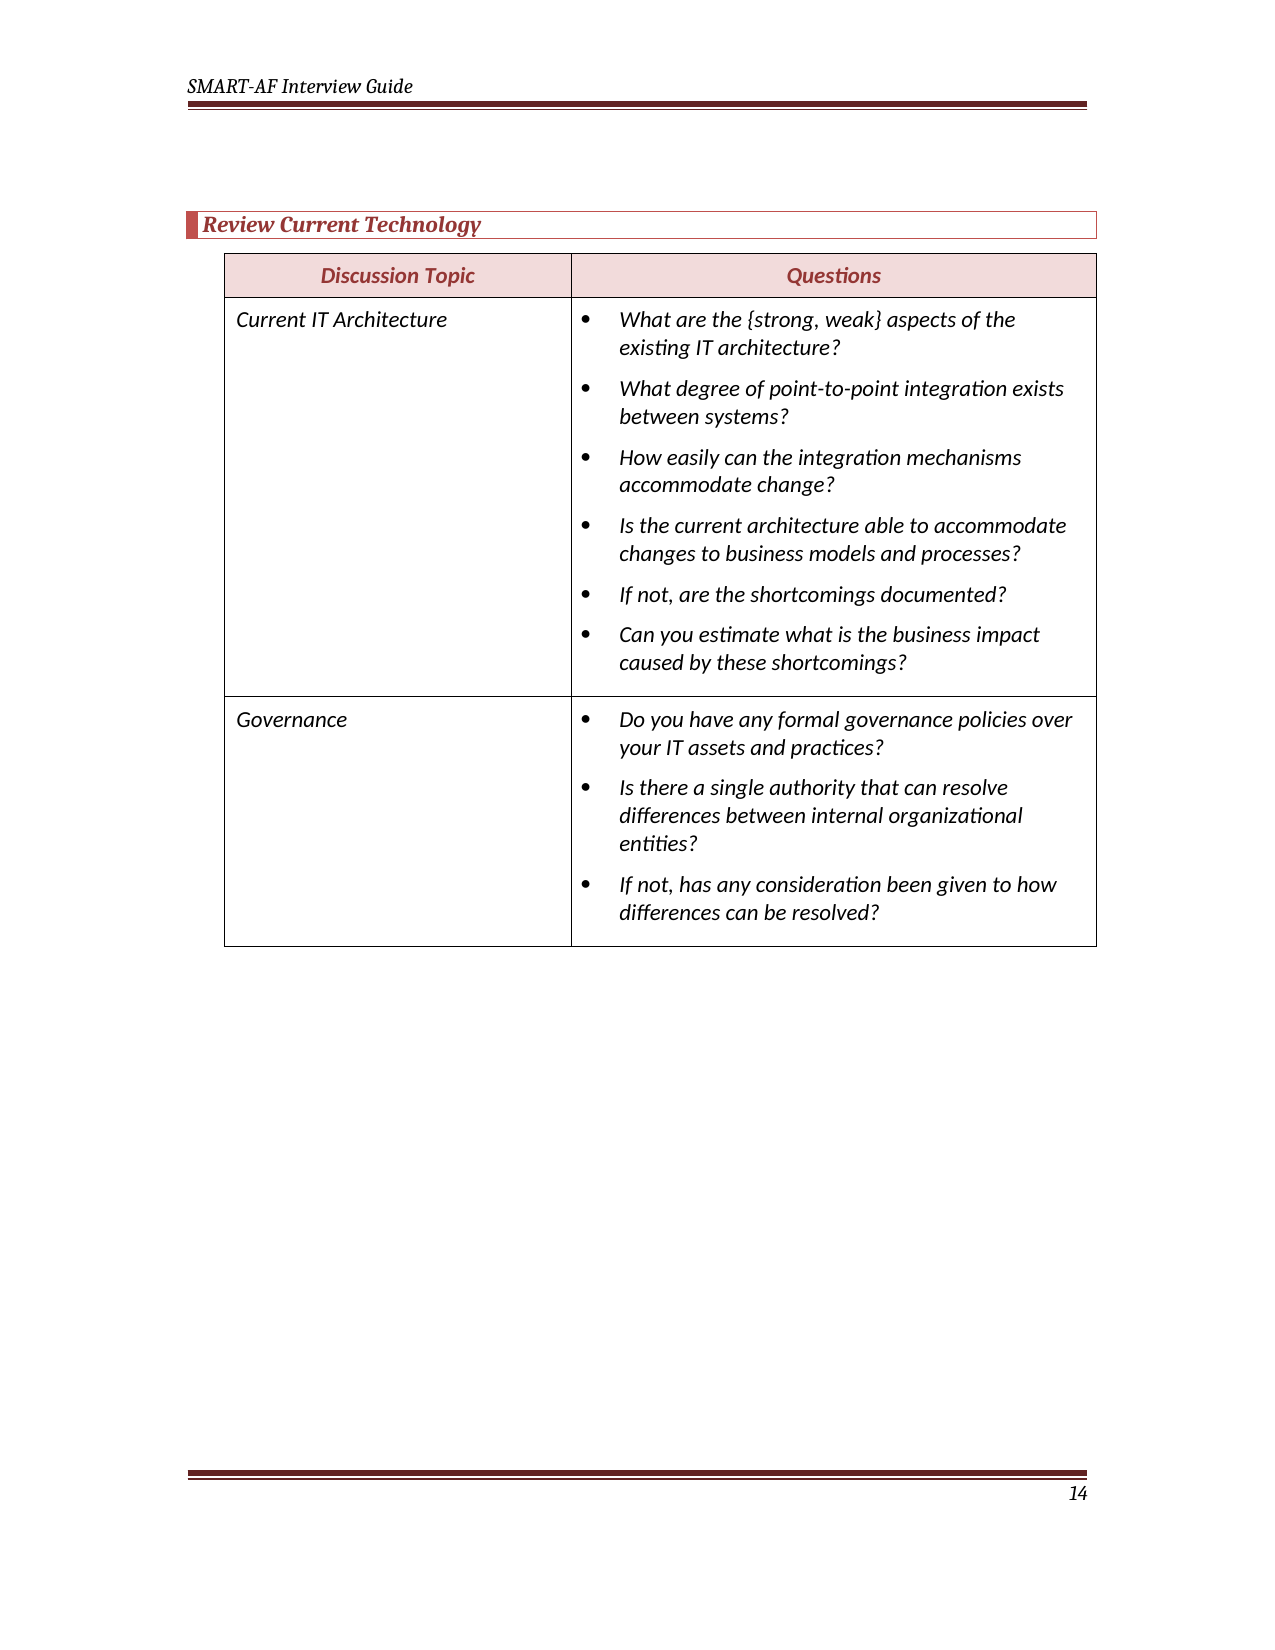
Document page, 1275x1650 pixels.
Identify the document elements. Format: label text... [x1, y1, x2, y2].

table_cell What are the {strong, weak} aspects of the existing IT architecture? What degree of point-to-point integration exists between systems? How easily can the integration mechanisms accommodate change? Is the current architecture able to accommodate changes to business models and processes? If not, are the shortcomings documented? Can you estimate what is the business impact caused by these shortcomings? [572, 298, 1096, 696]
table_cell Do you have any formal governance policies over your IT assets and practices? Is there a single authority that can resolve differences between internal organizational entities? If not, has any consideration been given to how differences can be resolved? [572, 697, 1096, 946]
subtitle Review Current Technology [198, 212, 1096, 238]
table_header Discussion Topic [225, 254, 571, 297]
table_cell Current IT Architecture [225, 298, 571, 696]
table_header Questions [572, 254, 1096, 297]
table_cell Governance [225, 697, 571, 946]
